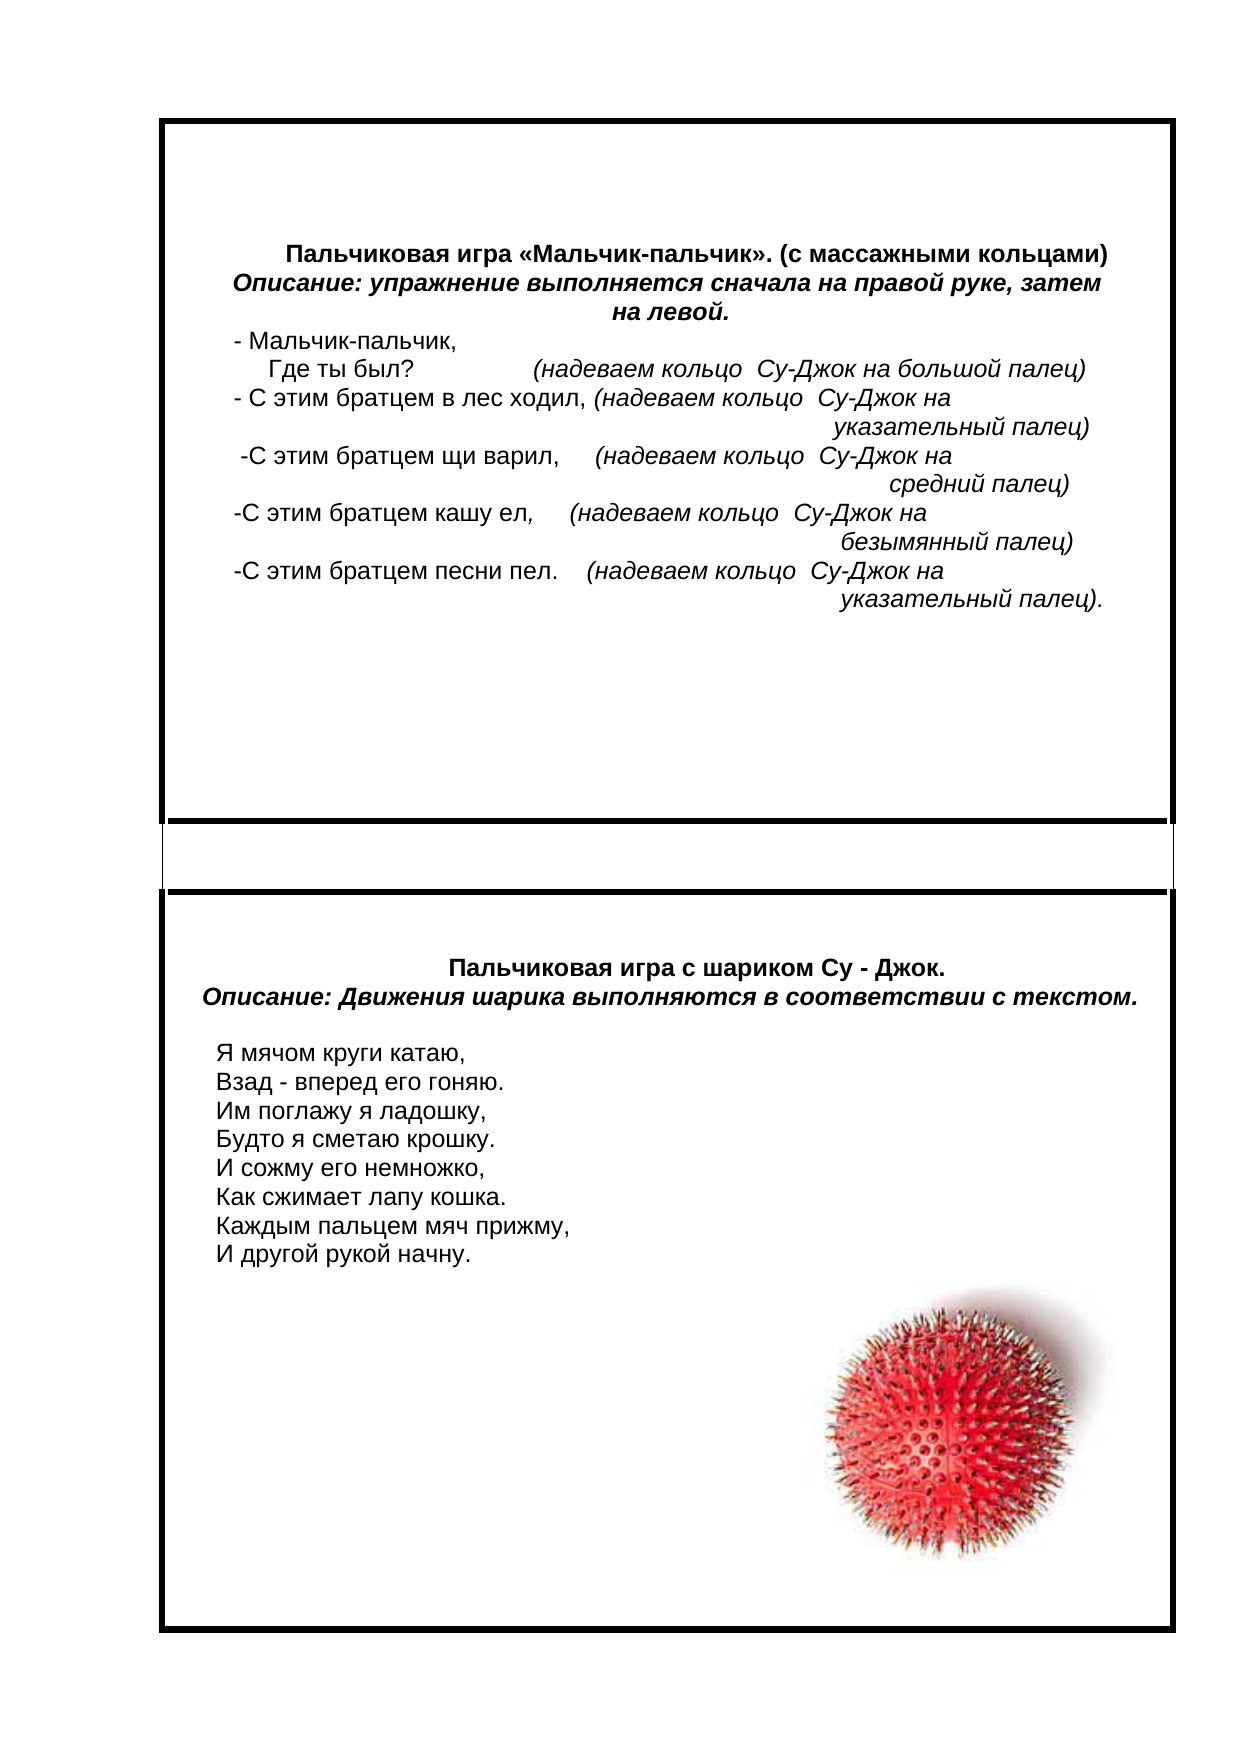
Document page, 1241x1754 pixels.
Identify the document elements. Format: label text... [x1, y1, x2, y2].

table_cell [163, 818, 1173, 889]
table_cell Пальчиковая игра «Мальчик-пальчик». (с массажными кольцами) Описание: упражнение выполняется сначала на правой руке, затем на левой. - Мальчик-пальчик, Где ты был? (надеваем кольцо Су-Джок на большой палец) - С этим братцем в лес ходил, (надеваем кольцо Су-Джок на указательный палец) -С этим братцем щи варил, (надеваем кольцо Су-Джок на средний палец) -С этим братцем кашу ел, (надеваем кольцо Су-Джок на безымянный палец) -С этим братцем песни пел. (надеваем кольцо Су-Джок на указательный палец). [165, 124, 1170, 818]
table_cell Пальчиковая игра с шариком Су - Джок. Описание: Движения шарика выполняются в соответствии с текстом. Я мячом круги катаю, Взад - вперед его гоняю. Им поглажу я ладошку, Будто я сметаю крошку. И сожму его немножко, Как сжимает лапу кошка. Каждым пальцем мяч прижму, И другой рукой начну. [165, 889, 1170, 1626]
picture [785, 1268, 1119, 1601]
